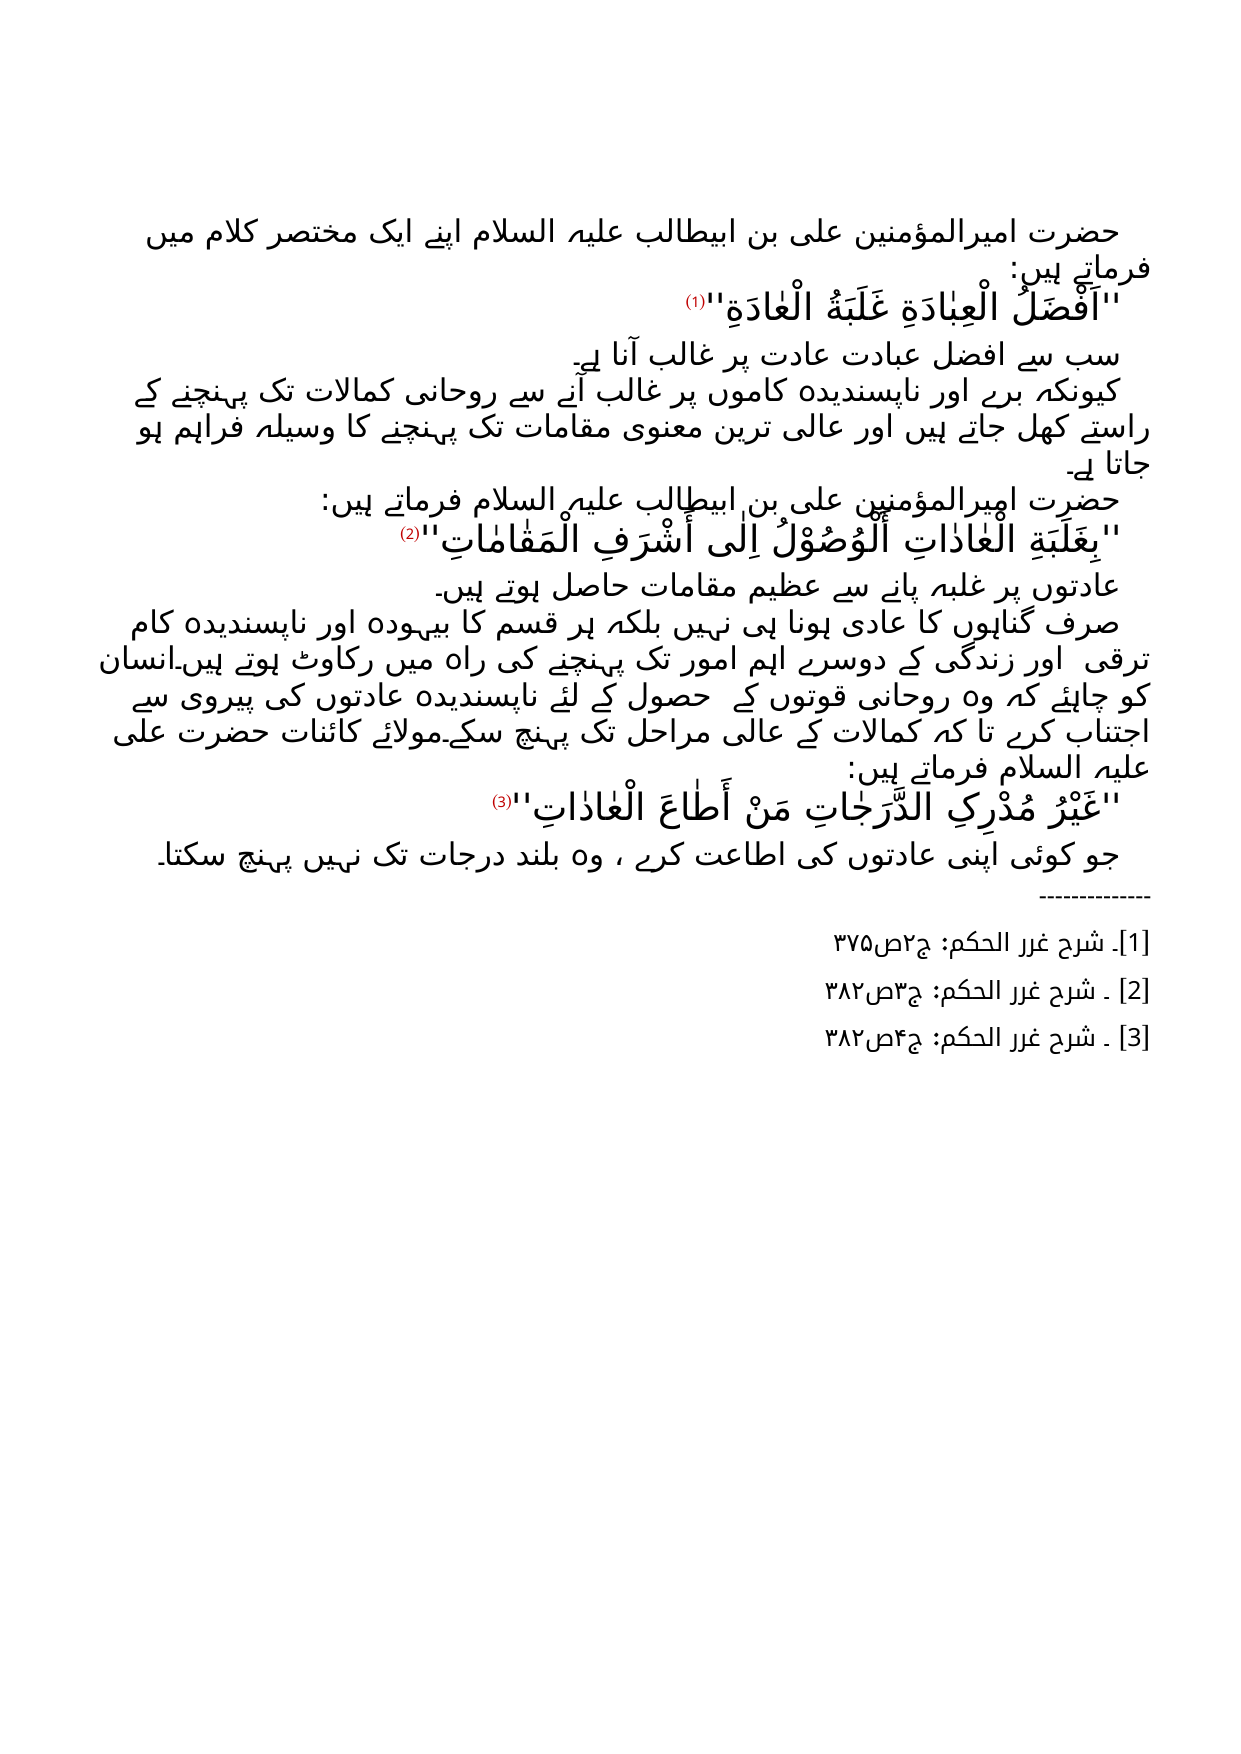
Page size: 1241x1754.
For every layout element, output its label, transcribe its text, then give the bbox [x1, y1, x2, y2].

text صرف گناہوں کا عادی ہونا ہی نہیں بلکہ ہر قسم کا بیہودہ اور ناپسندیدہ کام ترقی اور زندگی کے دوسرے اہم امور تک پہنچنے کی راہ میں رکاوٹ ہوتے ہیں۔انسان کو چاہئے کہ وہ روحانی قوتوں کے حصول کے لئے ناپسندیدہ عادتوں کی پیروی سے اجتناب کرے تا کہ کمالات کے عالی مراحل تک پہنچ سکے۔مولائے کائنات حضرت علی علیہ السلام فرماتے ہیں: [89, 604, 1152, 786]
text حضرت امیرالمؤمنین علی بن ابیطالب علیہ السلام فرماتے ہیں: [89, 481, 1152, 518]
text جو کوئی اپنی عادتوں کی اطاعت کرے ، وہ بلند درجات تک نہیں پہنچ سکتا۔ [89, 836, 1152, 872]
text [2] ۔ شرح غرر الحکم: ج۳ص۳۸۲ [89, 967, 1152, 1014]
text [1]۔ شرح غرر الحکم: ج۲ص۳۷۵ [89, 920, 1152, 967]
text ''غَیْرُ مُدْرِکِ الدَّرَجٰاتِ مَنْ أَطٰاعَ الْعٰادٰاتِ''(3) [89, 786, 1152, 836]
text کیونکہ برے اور ناپسندیدہ کاموں پر غالب آنے سے روحانی کمالات تک پہنچنے کے راستے کھل جاتے ہیں اور عالی ترین معنوی مقامات تک پہنچنے کا وسیلہ فراہم ہو جاتا ہے۔ [89, 372, 1152, 481]
text -------------- [89, 872, 1152, 920]
text ''اَفْضَلُ الْعِبٰادَةِ غَلَبَةُ الْعٰادَةِ''(1) [89, 286, 1152, 336]
text عادتوں پر غلبہ پانے سے عظیم مقامات حاصل ہوتے ہیں۔ [89, 568, 1152, 604]
text [3] ۔ شرح غرر الحکم: ج۴ص۳۸۲ [89, 1014, 1152, 1062]
text ''بِغَلَبَةِ الْعٰادٰاتِ أَلْوُصُوْلُ اِلٰی أَشْرَفِ الْمَقٰامٰاتِ''(2) [89, 518, 1152, 568]
text حضرت امیرالمؤمنین علی بن ابیطالب علیہ السلام اپنے ایک مختصر کلام میں فرماتے ہیں: [89, 213, 1152, 286]
text سب سے افضل عبادت عادت پر غالب آنا ہے۔ [89, 336, 1152, 372]
